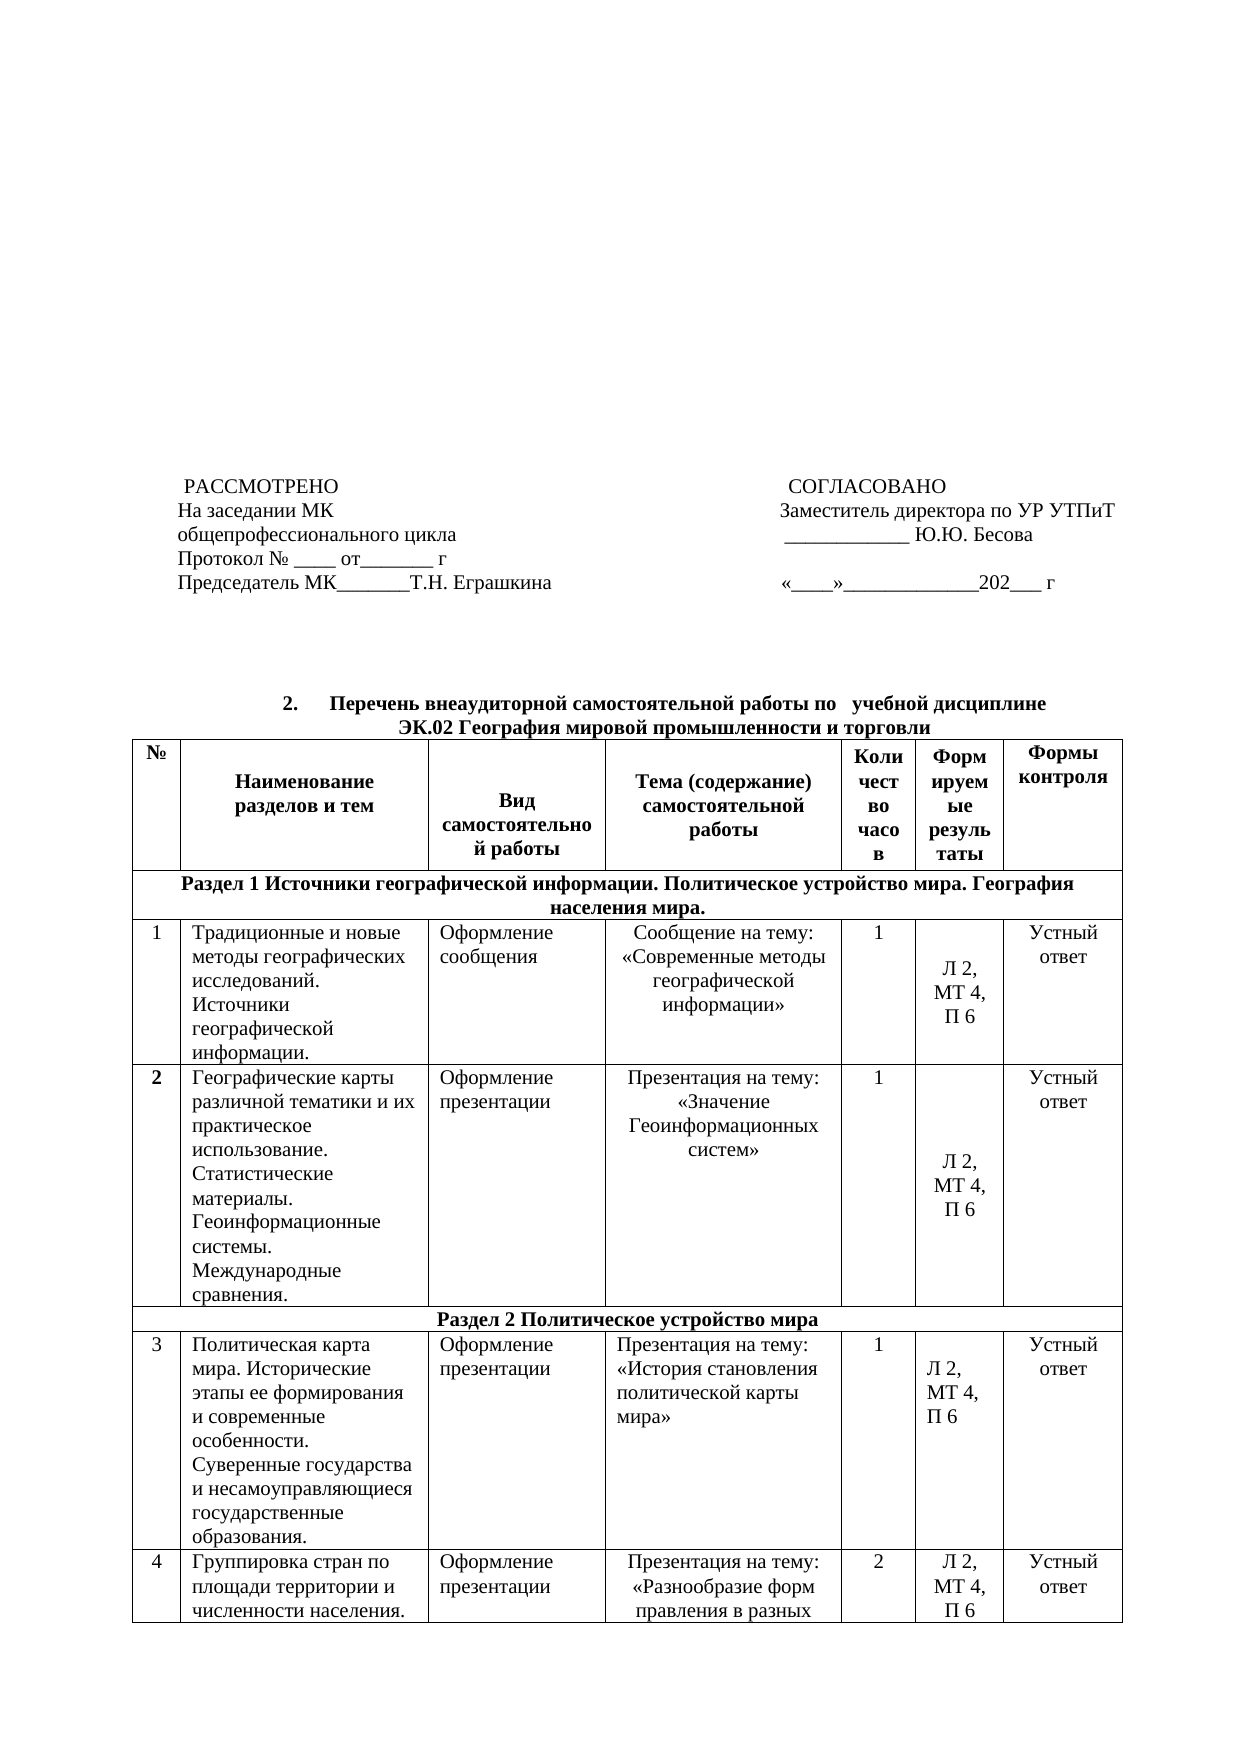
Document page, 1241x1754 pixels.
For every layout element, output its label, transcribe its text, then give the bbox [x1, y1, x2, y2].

table_header Формируемые результаты [916, 740, 1003, 869]
table_cell 2 [133, 1065, 180, 1306]
table_header Формы контроля [1004, 740, 1122, 869]
table_cell Оформление сообщения [429, 920, 605, 1064]
text На заседании МК Заместитель директора по УР УТПиТ общепрофессионального цикла ____________ Ю.Ю. Бесова [177, 498, 1152, 546]
table_cell 1 [842, 1065, 915, 1306]
text Председатель МК_______Т.Н. Еграшкина «____»_____________202___ г [177, 570, 1152, 594]
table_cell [429, 1550, 605, 1622]
table_header Вид самостоятельной работы [429, 740, 605, 869]
table_cell 1 [842, 1332, 915, 1548]
table_cell Традиционные и новые методы географических исследований. Источники географической информации. [181, 920, 428, 1064]
table_cell Сообщение на тему: «Современные методы географической информации» [606, 920, 841, 1064]
table_cell Раздел 1 Источники географической информации. Политическое устройство мира. География населения мира. [133, 871, 1122, 919]
table_cell 1 [842, 920, 915, 1064]
table_cell Оформление презентации [429, 1065, 605, 1306]
table_cell Презентация на тему: «Значение Геоинформационных систем» [606, 1065, 841, 1306]
table_cell Презентация на тему: «История становления политической карты мира» [606, 1332, 841, 1548]
table_cell Устный ответ [1004, 920, 1122, 1064]
table_cell 4 [133, 1550, 180, 1622]
text ЭК.02 География мировой промышленности и торговли [177, 715, 1152, 739]
table_cell Политическая карта мира. Исторические этапы ее формирования и современные особенности. Суверенные государства и несамоуправляющиеся государственные образования. [181, 1332, 428, 1548]
table_cell 2 [842, 1550, 915, 1622]
table_header Наименование разделов и тем [181, 740, 428, 869]
table_cell Географические карты различной тематики и их практическое использование. Статистические материалы. Геоинформационные системы. Международные сравнения. [181, 1065, 428, 1306]
table_header № [133, 740, 180, 869]
table_cell Л 2, МТ 4, П 6 [916, 920, 1003, 1064]
table_cell Устный ответ [1004, 1065, 1122, 1306]
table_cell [181, 1550, 428, 1622]
table_cell 3 [133, 1332, 180, 1548]
text Протокол № ____ от_______ г [177, 546, 1152, 570]
table_header Количество часов [842, 740, 915, 869]
table_cell Л 2, МТ 4, П 6 [916, 1550, 1003, 1622]
table_header Тема (содержание) самостоятельной работы [606, 740, 841, 869]
table_cell Л 2, МТ 4, П 6 [916, 1332, 1003, 1548]
text РАССМОТРЕНО СОГЛАСОВАНО [177, 474, 1152, 498]
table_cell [606, 1550, 841, 1622]
table_cell 1 [133, 920, 180, 1064]
table_cell Устный ответ [1004, 1550, 1122, 1622]
table_cell Устный ответ [1004, 1332, 1122, 1548]
table_cell Раздел 2 Политическое устройство мира [133, 1307, 1122, 1331]
table_cell Л 2, МТ 4, П 6 [916, 1065, 1003, 1306]
table_cell Оформление презентации [429, 1332, 605, 1548]
text 2. Перечень внеаудиторной самостоятельной работы по учебной дисциплине [177, 691, 1152, 715]
